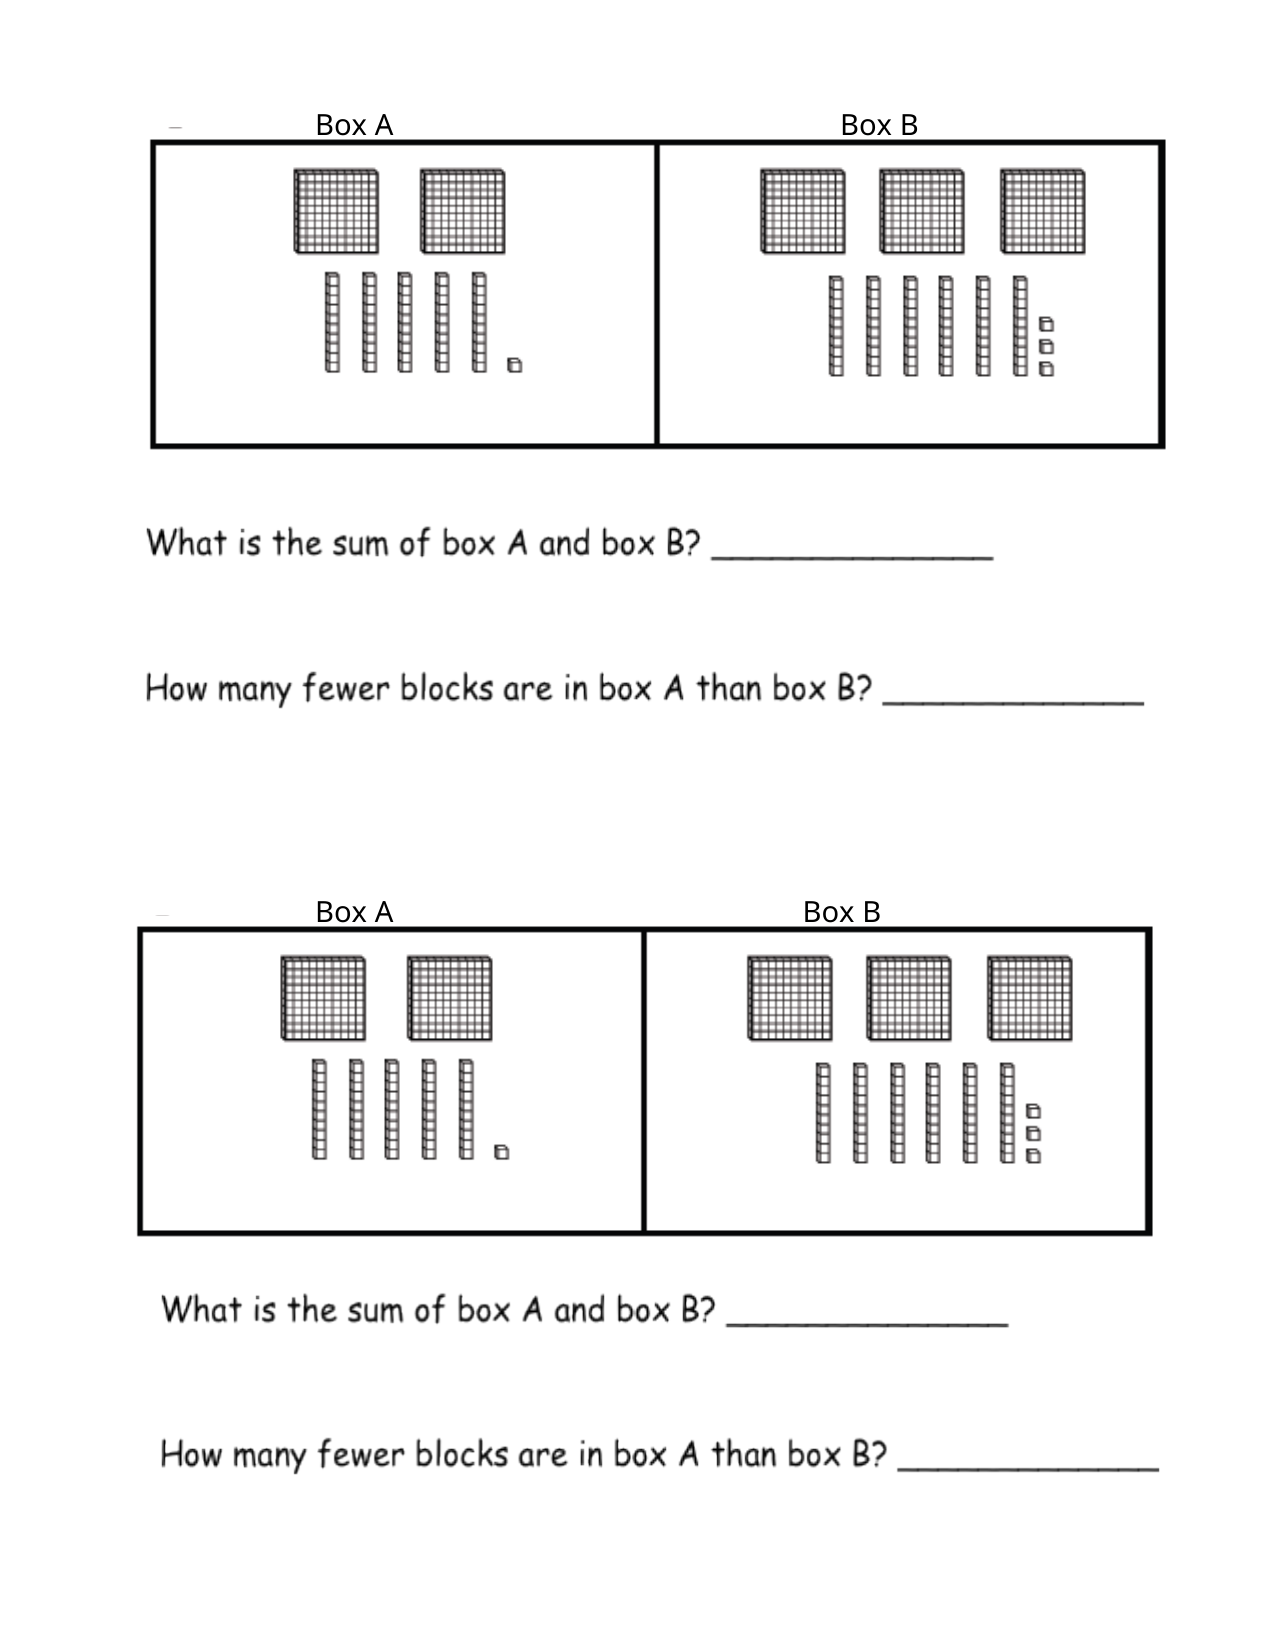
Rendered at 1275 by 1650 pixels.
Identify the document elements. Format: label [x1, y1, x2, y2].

picture [904, 127, 914, 133]
picture [338, 127, 347, 133]
picture [132, 503, 1177, 724]
picture [146, 1270, 1192, 1486]
picture [121, 915, 1179, 1241]
picture [807, 915, 817, 920]
picture [863, 127, 872, 133]
picture [338, 915, 347, 920]
picture [825, 915, 834, 920]
picture [867, 915, 877, 920]
picture [320, 127, 330, 133]
picture [845, 127, 855, 133]
picture [320, 915, 330, 920]
picture [134, 127, 1192, 470]
